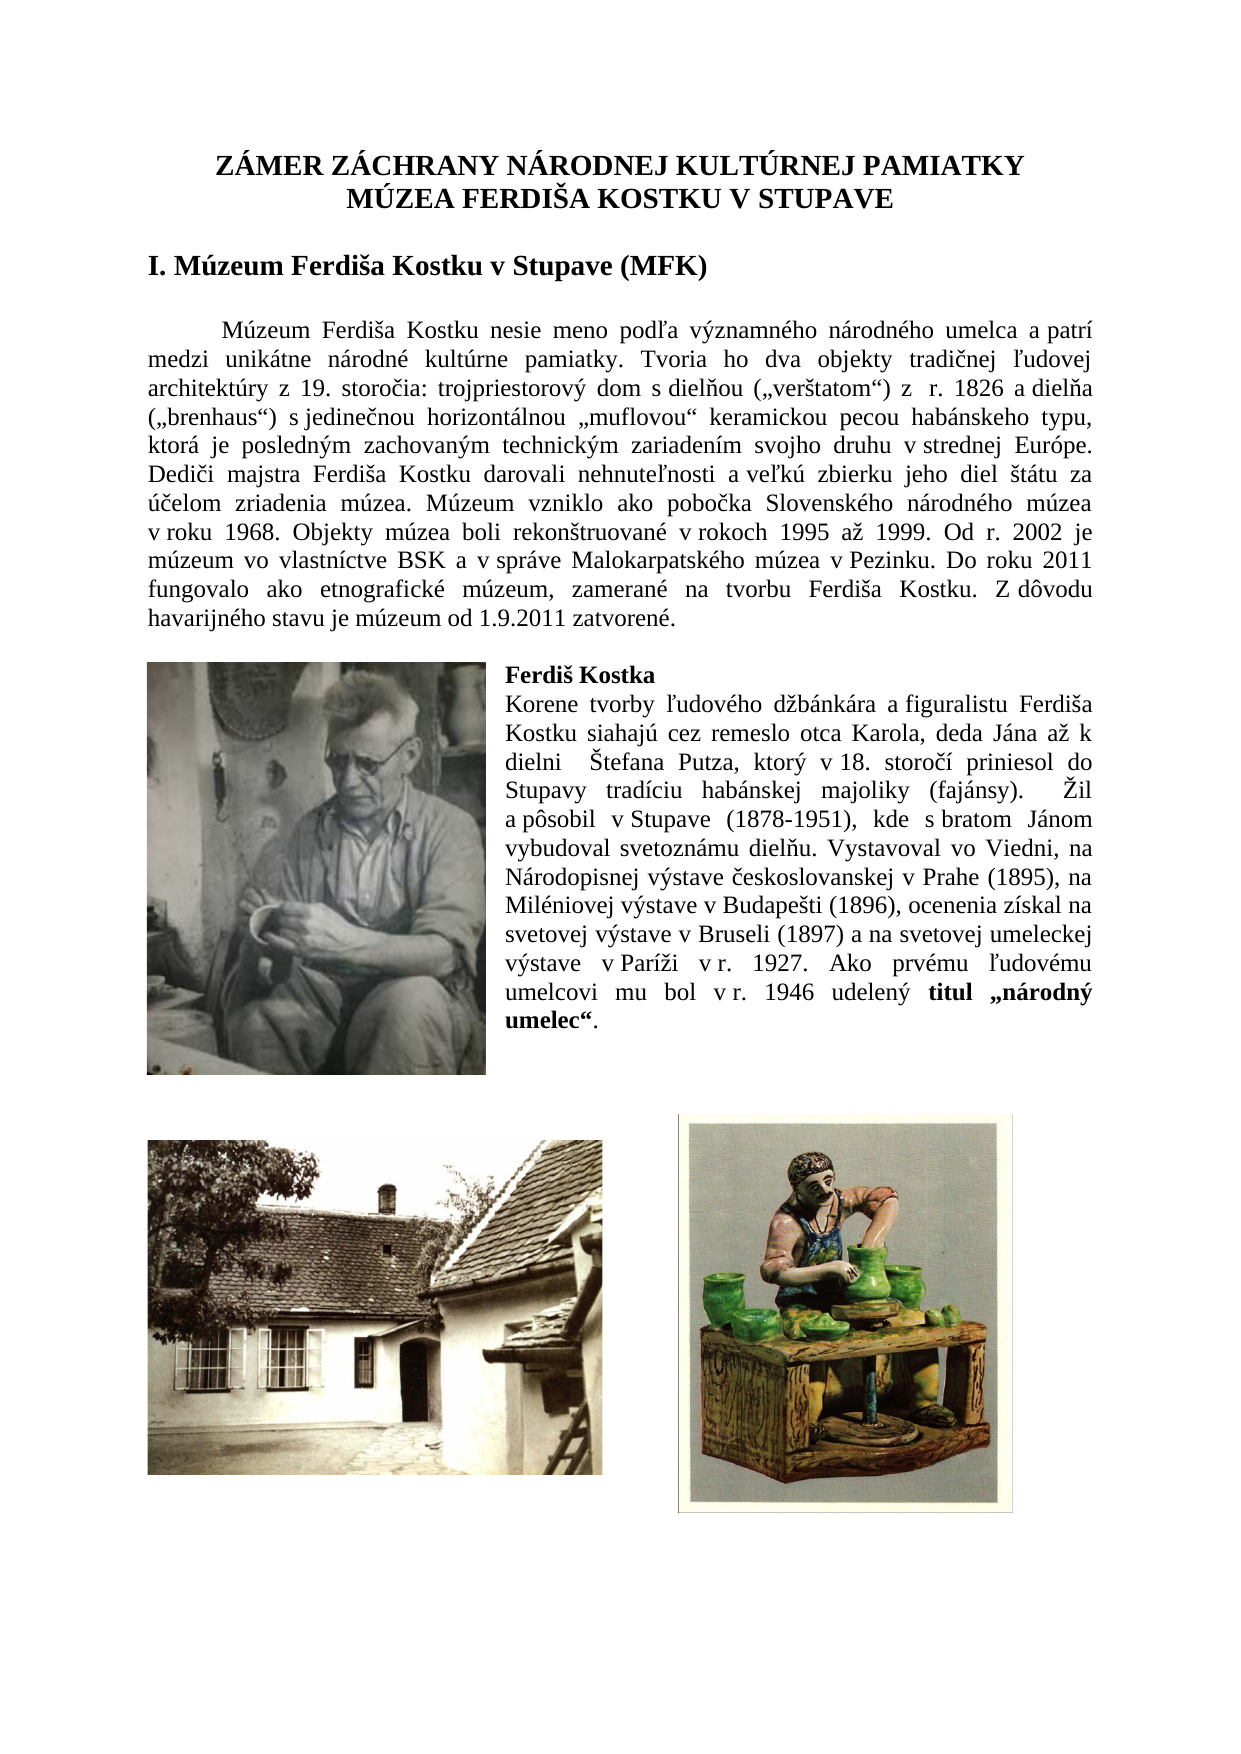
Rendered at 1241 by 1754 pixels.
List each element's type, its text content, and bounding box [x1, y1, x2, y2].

text ZÁMER ZÁCHRANY NÁRODNEJ KULTÚRNEJ PAMIATKY MÚZEA FERDIŠA KOSTKU V STUPAVE [148, 148, 1093, 215]
picture [146, 662, 486, 1075]
text Ferdiš Kostka [148, 660, 1093, 689]
picture [147, 1140, 603, 1475]
text Korene tvorby ľudového džbánkára a figuralistu Ferdiša Kostku siahajú cez remeslo otca Karola, deda Jána až k dielni Štefana Putza, ktorý v 18. storočí priniesol do Stupavy tradíciu habánskej majoliky (fajánsy). Žil a pôsobil v Stupave (1878-1951), kde s bratom Jánom vybudoval svetoznámu dielňu. Vystavoval vo Viedni, na Národopisnej výstave českoslovanskej v Prahe (1895), na Miléniovej výstave v Budapešti (1896), ocenenia získal na svetovej výstave v Bruseli (1897) a na svetovej umeleckej výstave v Paríži v r. 1927. Ako prvému ľudovému umelcovi mu bol v r. 1946 udelený titul „národný umelec“. [486, 689, 1093, 1034]
text I. Múzeum Ferdiša Kostku v Stupave (MFK) [148, 248, 1093, 282]
text Múzeum Ferdiša Kostku nesie meno podľa významného národného umelca a patrí medzi unikátne národné kultúrne pamiatky. Tvoria ho dva objekty tradičnej ľudovej architektúry z 19. storočia: trojpriestorový dom s dielňou („verštatom“) z r. 1826 a dielňa („brenhaus“) s jedinečnou horizontálnou „muflovou“ keramickou pecou habánskeho typu, ktorá je posledným zachovaným technickým zariadením svojho druhu v strednej Európe. Dediči majstra Ferdiša Kostku darovali nehnuteľnosti a veľkú zbierku jeho diel štátu za účelom zriadenia múzea. Múzeum vzniklo ako pobočka Slovenského národného múzea v roku 1968. Objekty múzea boli rekonštruované v rokoch 1995 až 1999. Od r. 2002 je múzeum vo vlastníctve BSK a v správe Malokarpatského múzea v Pezinku. Do roku 2011 fungovalo ako etnografické múzeum, zamerané na tvorbu Ferdiša Kostku. Z dôvodu havarijného stavu je múzeum od 1.9.2011 zatvorené. [148, 315, 1093, 632]
picture [678, 1114, 1013, 1513]
